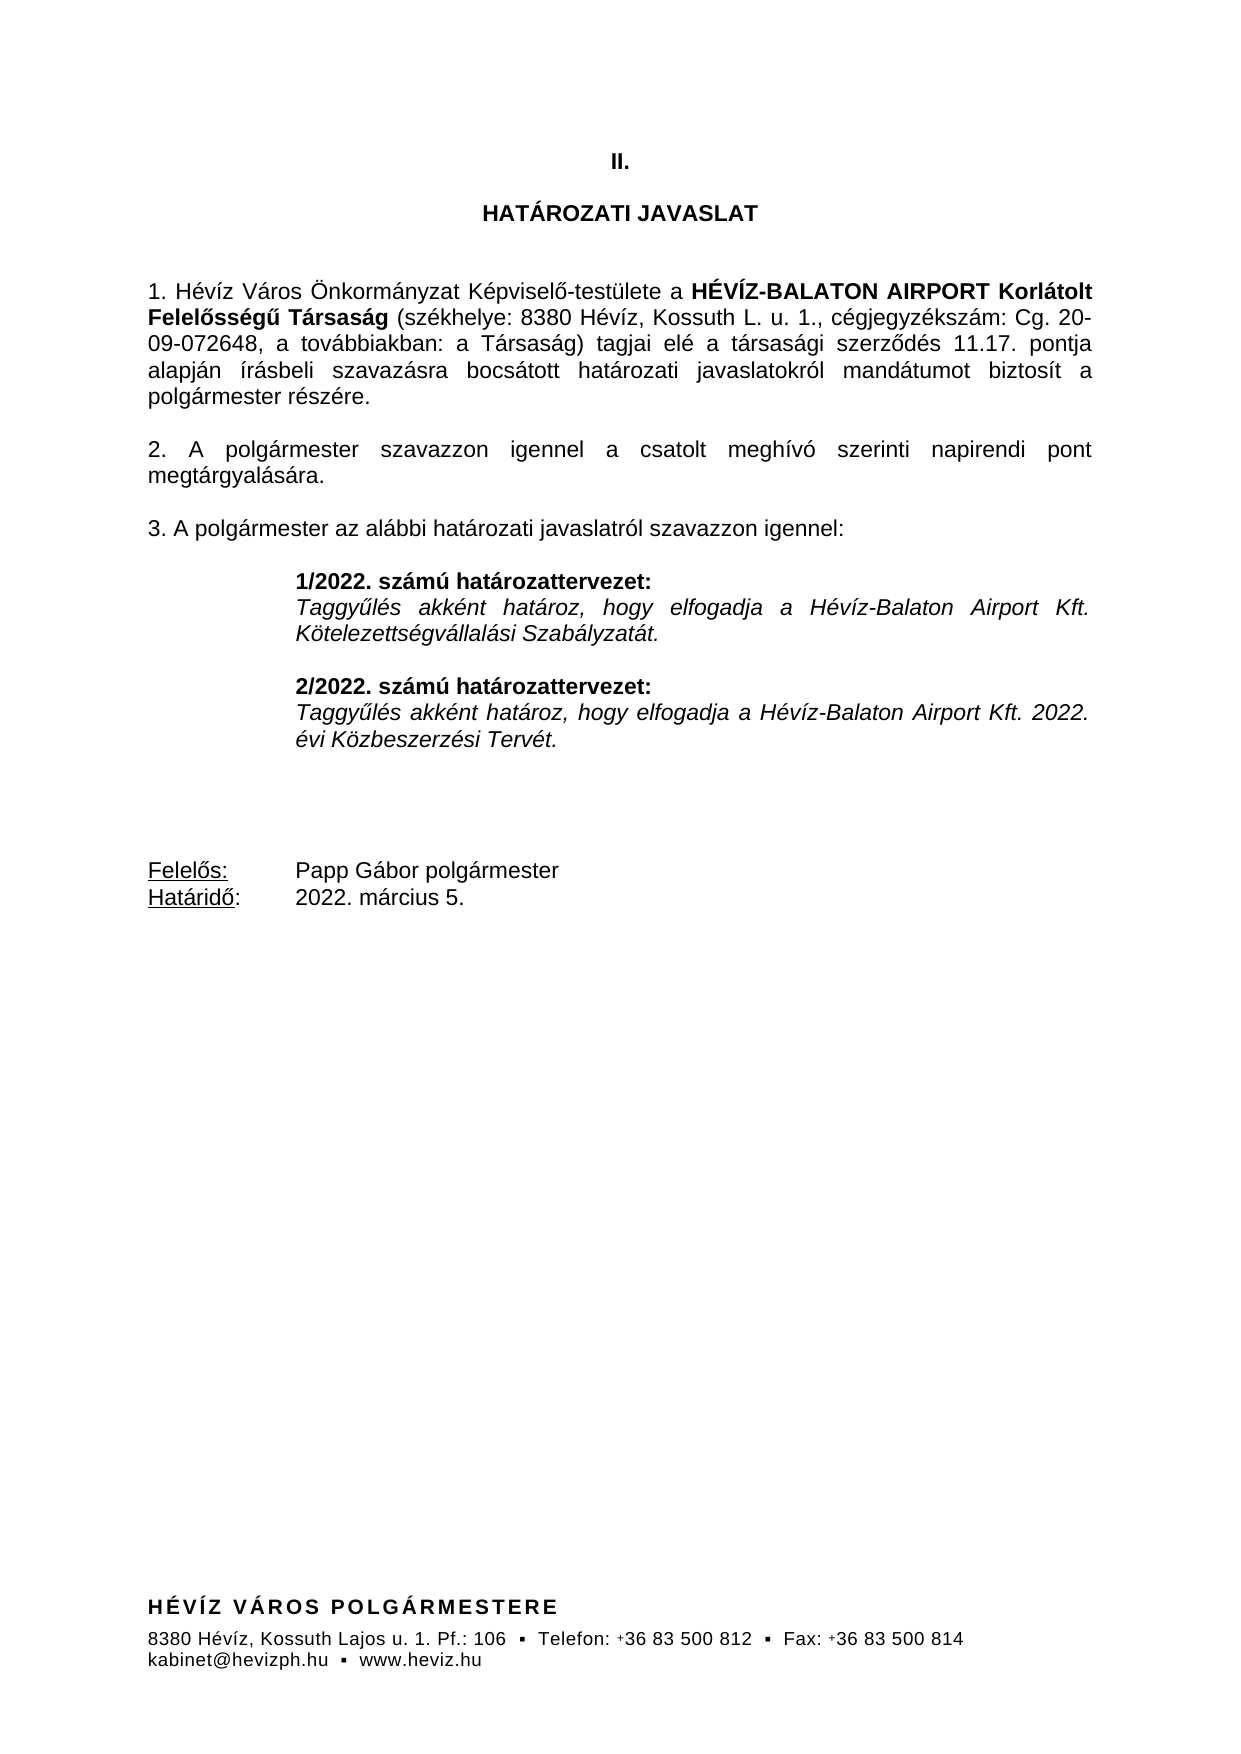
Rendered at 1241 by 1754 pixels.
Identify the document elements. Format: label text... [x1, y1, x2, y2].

text 2. A polgármester szavazzon igennel a csatolt meghívó szerinti napirendi pont megtárgyalására. [148, 436, 1093, 488]
text 3. A polgármester az alábbi határozati javaslatról szavazzon igennel: [148, 515, 1093, 541]
text Taggyűlés akként határoz, hogy elfogadja a Hévíz-Balaton Airport Kft. Kötelezettségvállalási Szabályzatát. [295, 594, 1093, 647]
text 1. Hévíz Város Önkormányzat Képviselő-testülete a HÉVÍZ-BALATON AIRPORT Korlátolt Felelősségű Társaság (székhelye: 8380 Hévíz, Kossuth L. u. 1., cégjegyzékszám: Cg. 20-09-072648, a továbbiakban: a Társaság) tagjai elé a társasági szerződés 11.17. pontja alapján írásbeli szavazásra bocsátott határozati javaslatokról mandátumot biztosít a polgármester részére. [148, 278, 1093, 409]
text Határidő: 2022. március 5. [148, 884, 1093, 910]
text 2/2022. számú határozattervezet: [295, 673, 1093, 699]
text Taggyűlés akként határoz, hogy elfogadja a Hévíz-Balaton Airport Kft. 2022. évi Közbeszerzési Tervét. [295, 699, 1093, 752]
text 1/2022. számú határozattervezet: [295, 568, 1093, 594]
text II. [148, 148, 1093, 174]
text HATÁROZATI JAVASLAT [148, 200, 1093, 227]
text Felelős: Papp Gábor polgármester [148, 857, 1093, 884]
